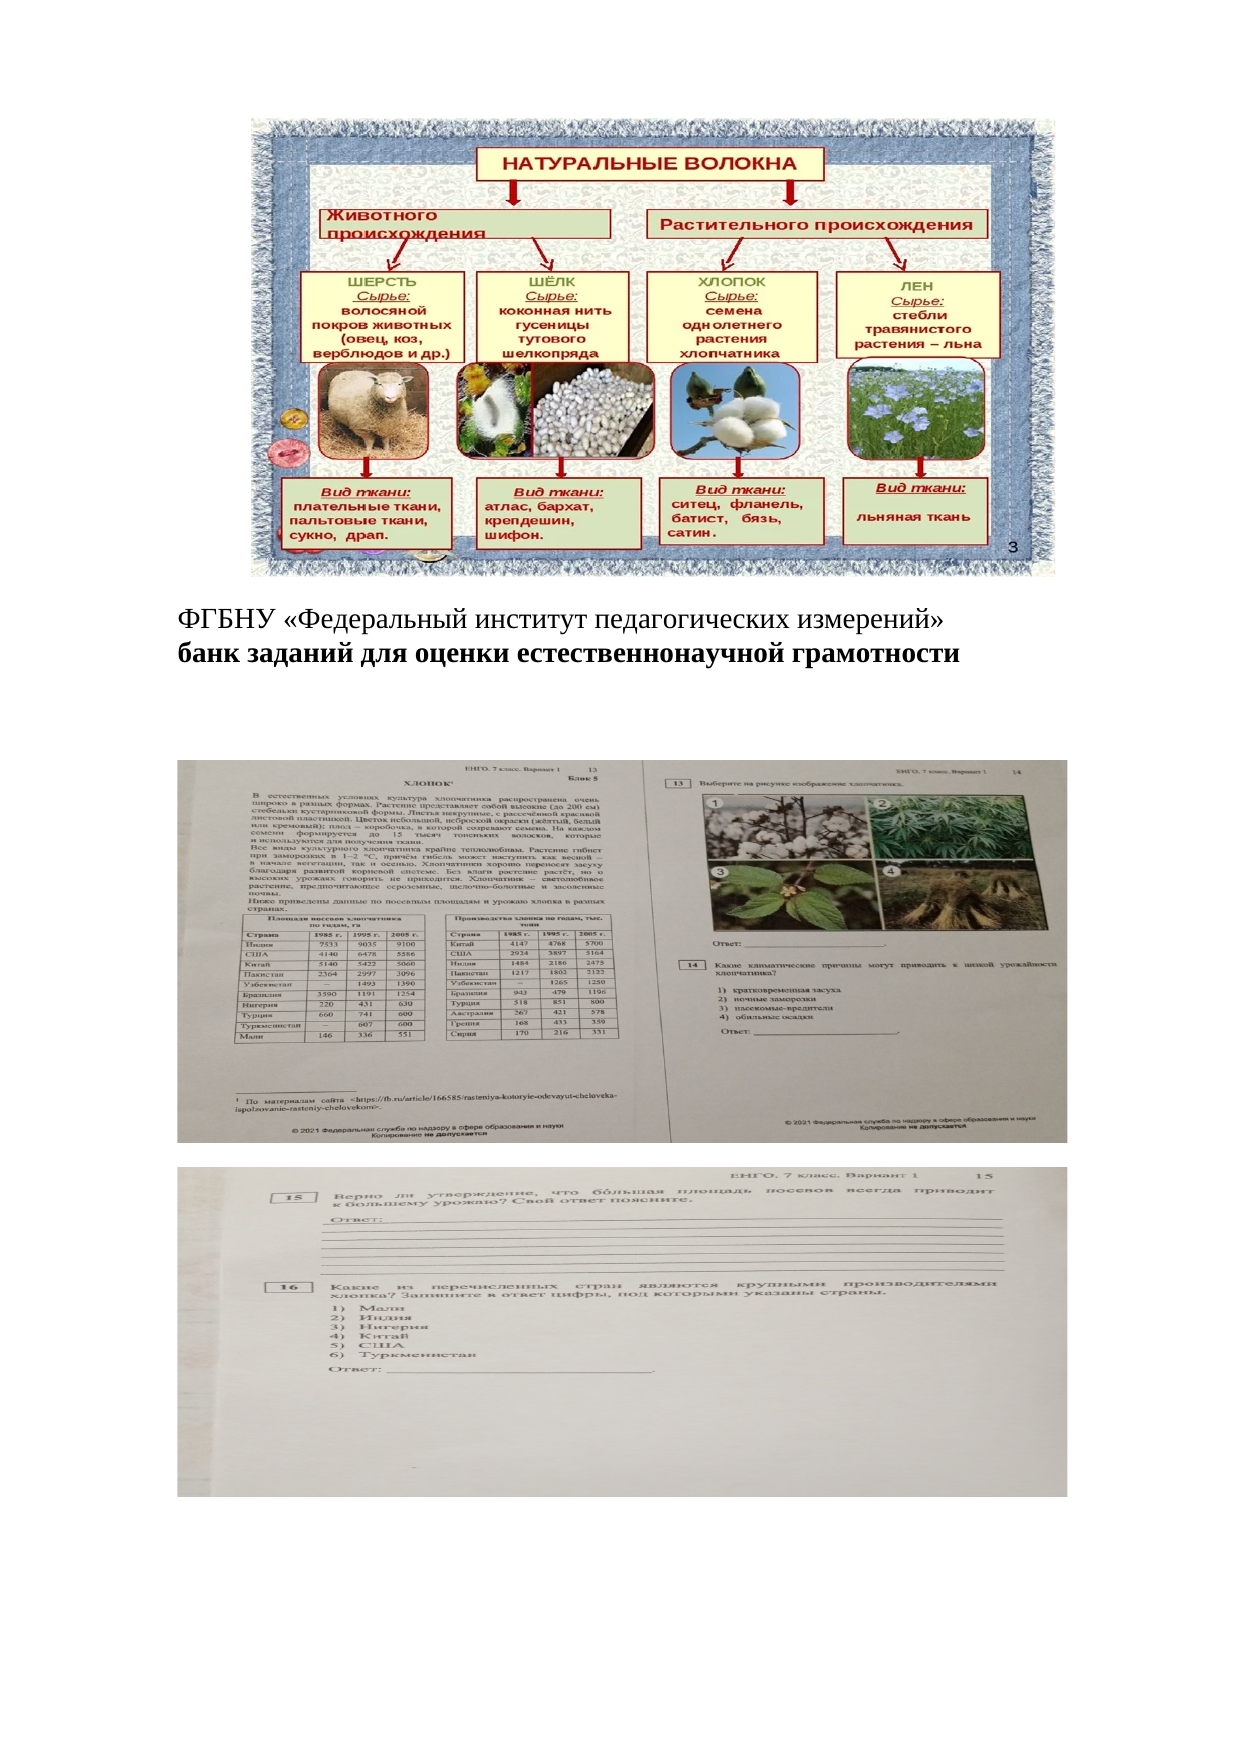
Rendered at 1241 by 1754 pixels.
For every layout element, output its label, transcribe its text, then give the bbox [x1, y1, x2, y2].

picture [177, 760, 1068, 1143]
picture [251, 118, 1057, 577]
text ФГБНУ «Федеральный институт педагогических измерений» [177, 602, 1140, 635]
text банк заданий для оценки естественнонаучной грамотности [177, 635, 1140, 669]
picture [177, 1167, 1068, 1497]
